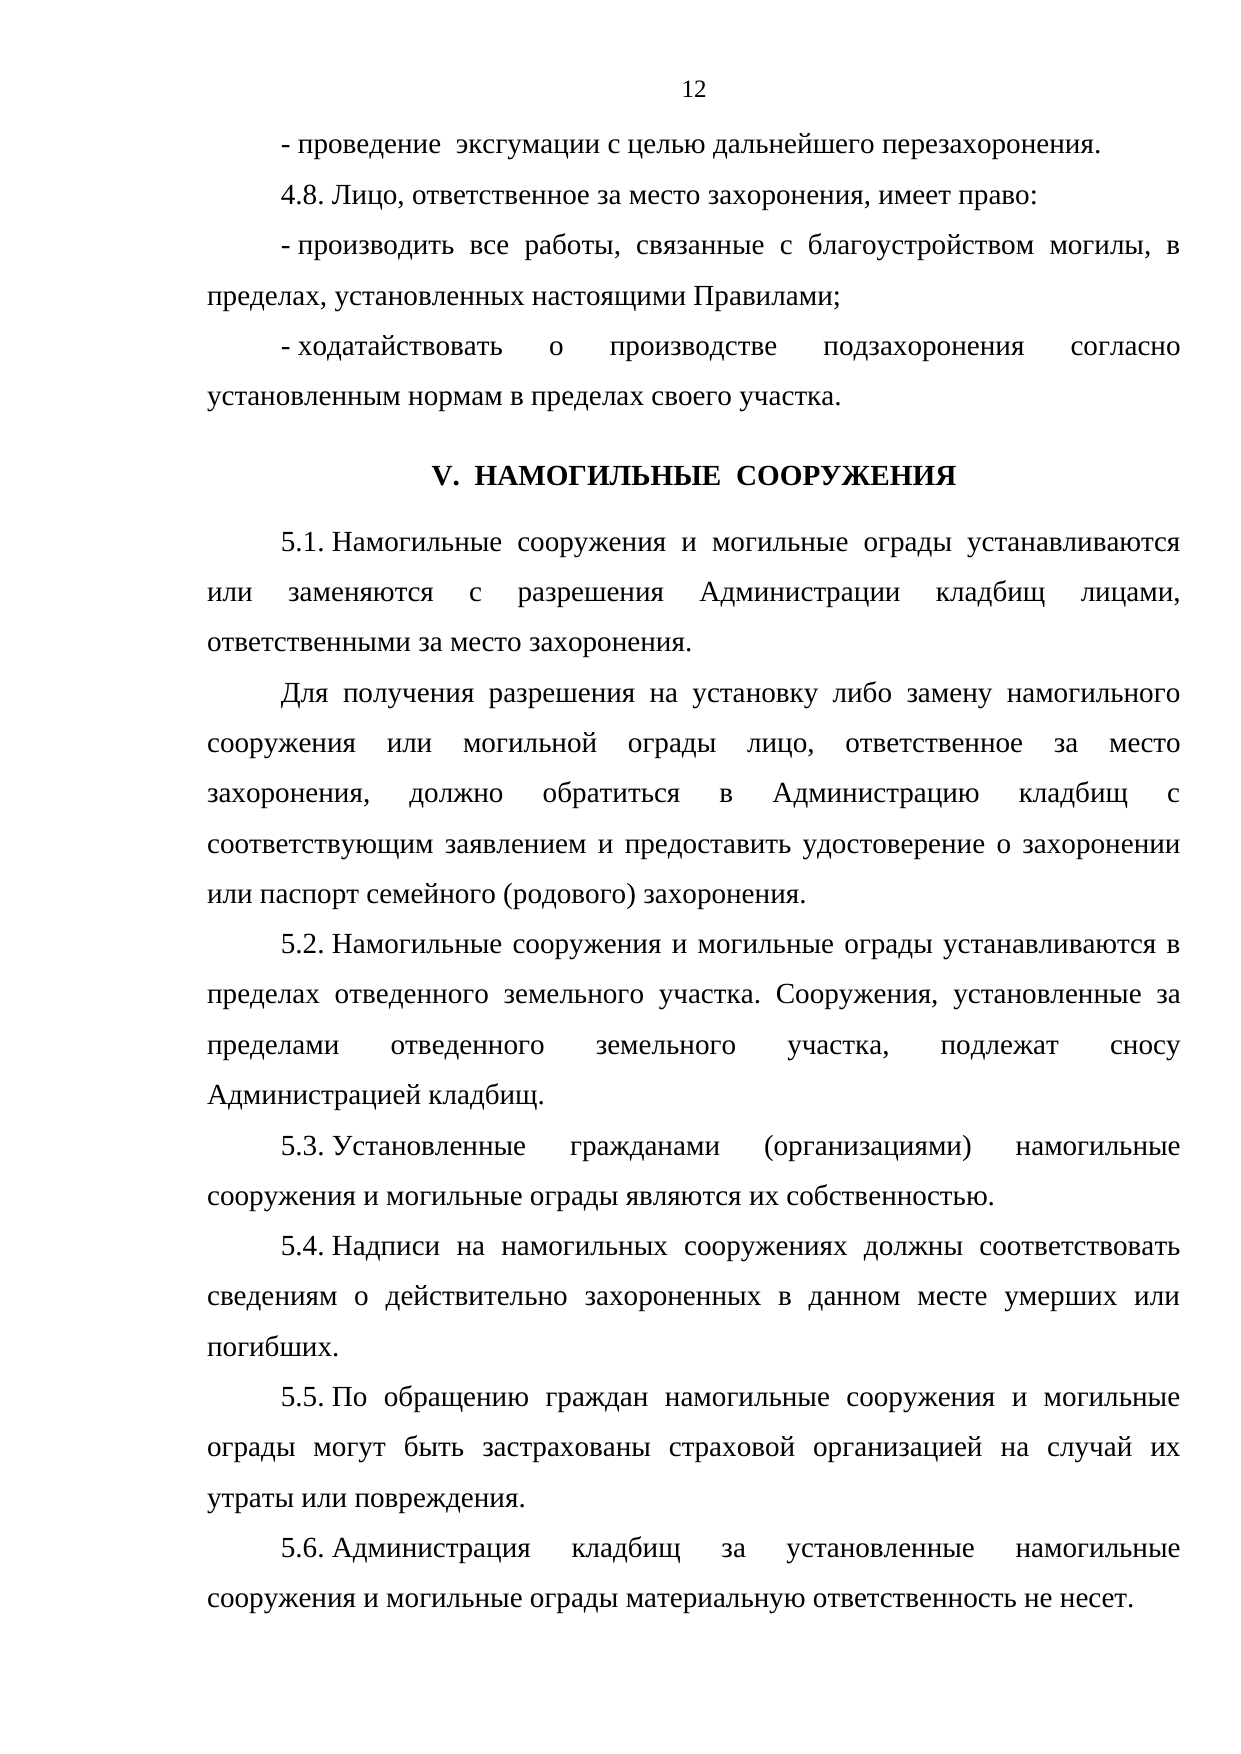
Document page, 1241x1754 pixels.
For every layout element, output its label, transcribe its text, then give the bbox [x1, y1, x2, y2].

text 4.8. Лицо, ответственное за место захоронения, имеет право: [207, 177, 1181, 211]
text - проведение эксгумации с целью дальнейшего перезахоронения. [207, 127, 1181, 160]
text 5.6. Администрация кладбищ за установленные намогильные сооружения и могильные ограды материальную ответственность не несет. [207, 1530, 1181, 1614]
text 5.1. Намогильные сооружения и могильные ограды устанавливаются или заменяются с разрешения Администрации кладбищ лицами, ответственными за место захоронения. [207, 524, 1181, 658]
text 5.2. Намогильные сооружения и могильные ограды устанавливаются в пределах отведенного земельного участка. Сооружения, установленные за пределами отведенного земельного участка, подлежат сносу Администрацией кладбищ. [207, 926, 1181, 1111]
text 5.5. По обращению граждан намогильные сооружения и могильные ограды могут быть застрахованы страховой организацией на случай их утраты или повреждения. [207, 1379, 1181, 1513]
text - ходатайствовать о производстве подзахоронения согласно установленным нормам в пределах своего участка. [207, 328, 1181, 412]
text - производить все работы, связанные с благоустройством могилы, в пределах, установленных настоящими Правилами; [207, 227, 1181, 311]
text Для получения разрешения на установку либо замену намогильного сооружения или могильной ограды лицо, ответственное за место захоронения, должно обратиться в Администрацию кладбищ с соответствующим заявлением и предоставить удостоверение о захоронении или паспорт семейного (родового) захоронения. [207, 675, 1181, 909]
text 5.4. Надписи на намогильных сооружениях должны соответствовать сведениям о действительно захороненных в данном месте умерших или погибших. [207, 1228, 1181, 1362]
text V. НАМОГИЛЬНЫЕ СООРУЖЕНИЯ [207, 460, 1181, 492]
text 5.3. Установленные гражданами (организациями) намогильные сооружения и могильные ограды являются их собственностью. [207, 1128, 1181, 1211]
